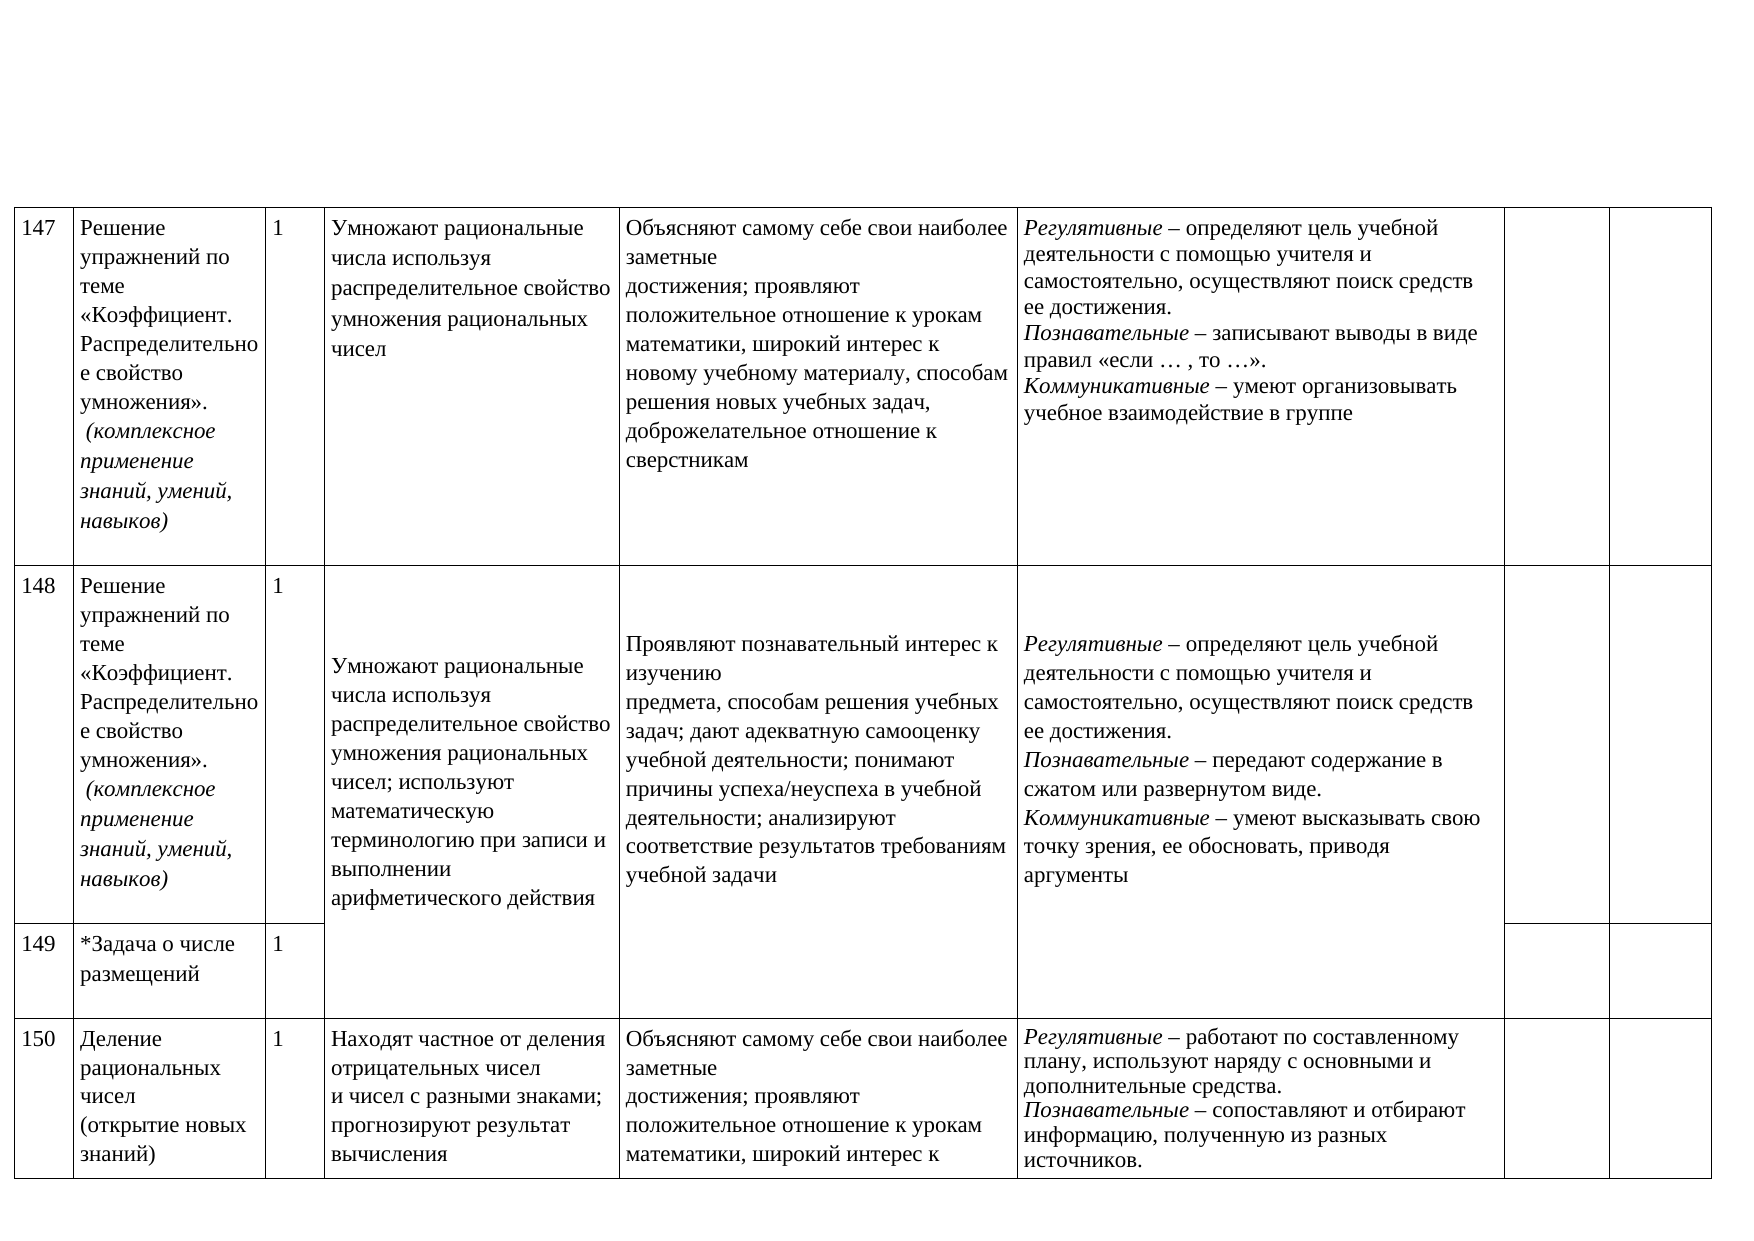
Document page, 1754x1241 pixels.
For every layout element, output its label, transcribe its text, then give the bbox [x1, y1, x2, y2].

table_cell 1 [266, 1019, 324, 1178]
table_cell 149 [15, 924, 73, 1017]
table_cell 147 [15, 208, 73, 565]
table_cell [1610, 208, 1711, 565]
table_cell [1610, 566, 1711, 923]
table_cell [1505, 1019, 1609, 1178]
table_cell Умножают рациональные числа используя распределительное свойство умножения рациональных чисел; используют математическую терминологию при записи и выполнении арифметического действия [325, 566, 619, 1017]
table_cell Регулятивные – определяют цель учебной деятельности с помощью учителя и самостоятельно, осуществляют поиск средств ее достижения. Познавательные – записывают выводы в виде правил «если … , то …». Коммуникативные – умеют организовывать учебное взаимодействие в группе [1018, 208, 1504, 565]
table_cell [1610, 1019, 1711, 1178]
table_cell *Задача о числе размещений [74, 924, 265, 1017]
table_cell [325, 208, 619, 565]
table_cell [1018, 1019, 1504, 1178]
table_cell [1505, 566, 1609, 923]
table_cell 150 [15, 1019, 73, 1178]
table_cell [1610, 924, 1711, 1017]
table_cell 1 [266, 566, 324, 923]
table_cell Регулятивные – определяют цель учебной деятельности с помощью учителя и самостоятельно, осуществляют поиск средств ее достижения. Познавательные – передают содержание в сжатом или развернутом виде. Коммуникативные – умеют высказывать свою точку зрения, ее обосновать, приводя аргументы [1018, 566, 1504, 1017]
table_cell 1 [266, 208, 324, 565]
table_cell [325, 1019, 619, 1178]
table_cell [74, 1019, 265, 1178]
table_cell [1505, 924, 1609, 1017]
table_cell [620, 1019, 1017, 1178]
table_cell 1 [266, 924, 324, 1017]
table_cell [1505, 208, 1609, 565]
table_cell Решение упражнений по теме «Коэффициент. Распределительное свойство умножения». (комплексное применение знаний, умений, навыков) [74, 566, 265, 923]
table_cell Решение упражнений по теме «Коэффициент. Распределительное свойство умножения». (комплексное применение знаний, умений, навыков) [74, 208, 265, 565]
table_cell 148 [15, 566, 73, 923]
